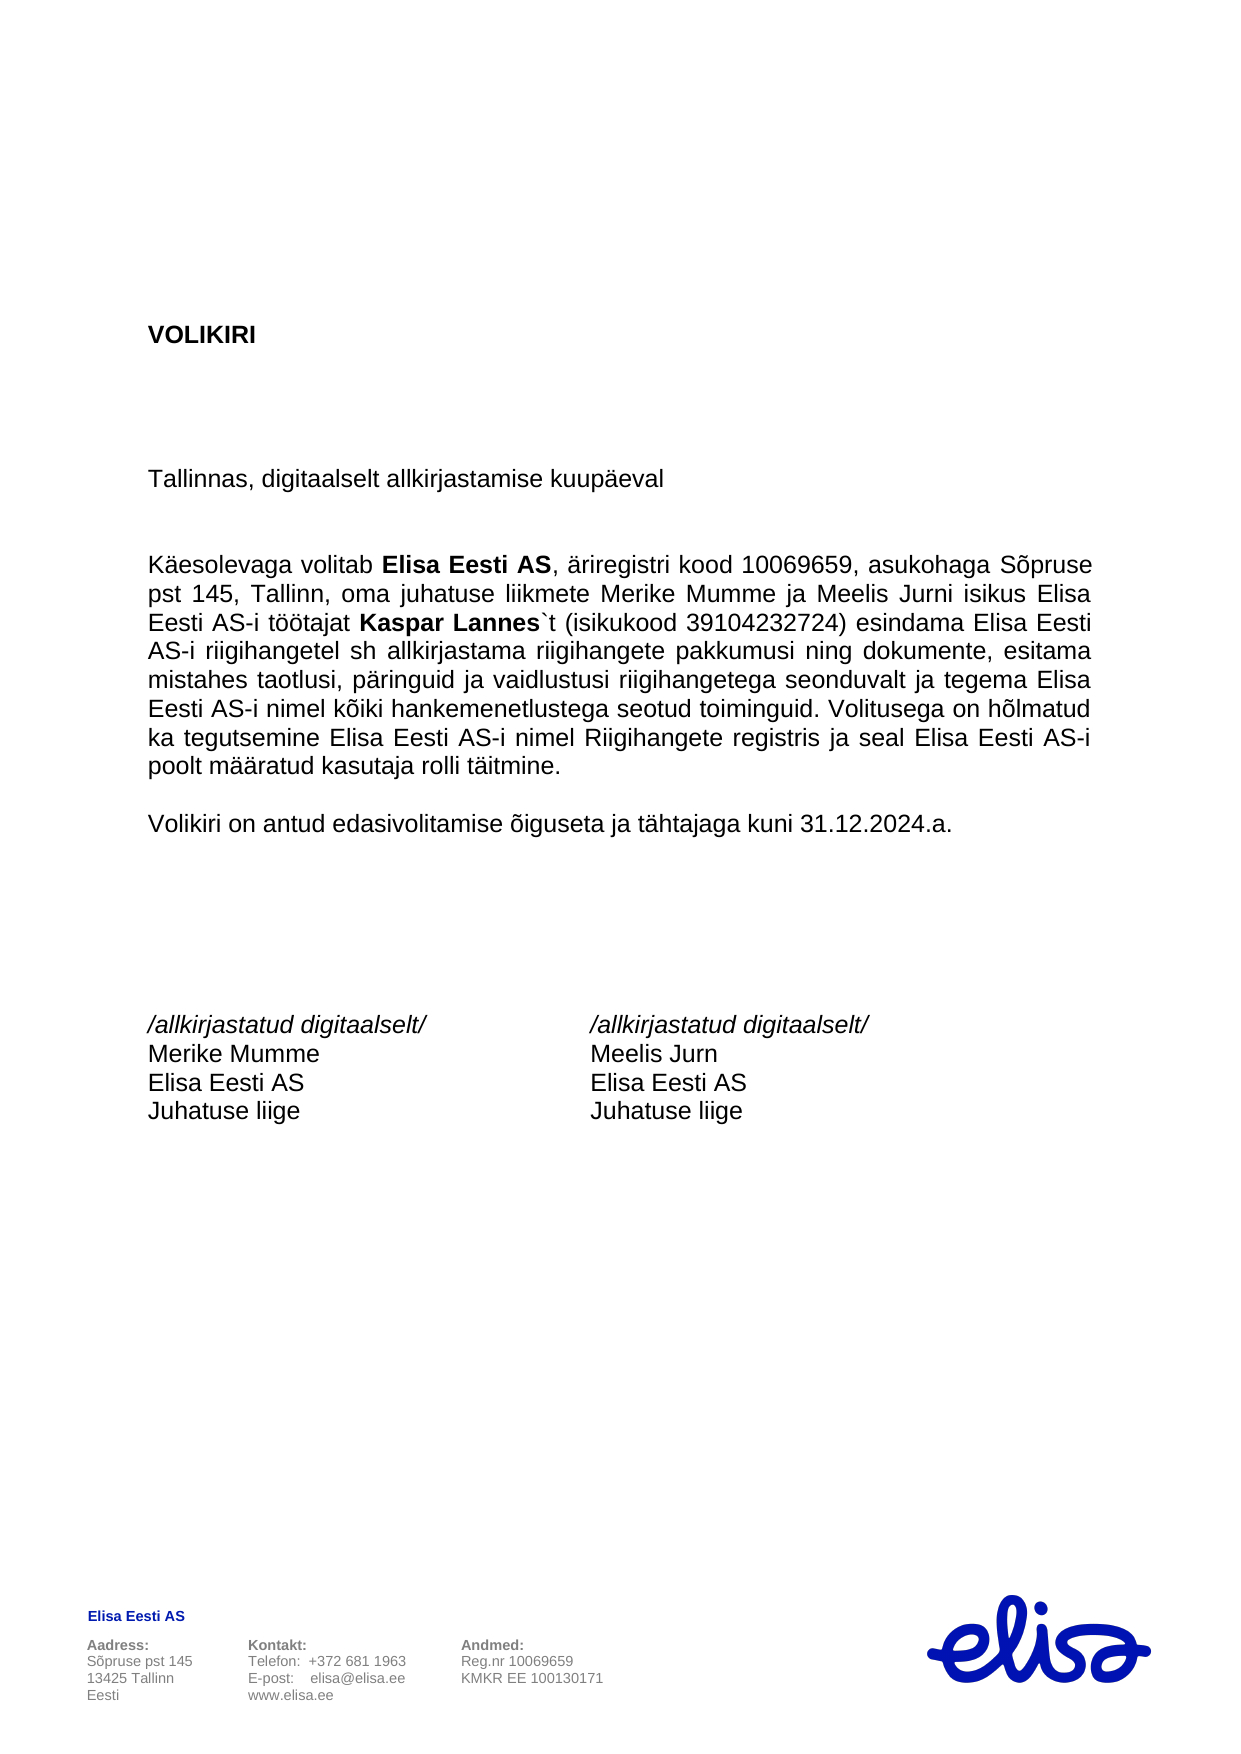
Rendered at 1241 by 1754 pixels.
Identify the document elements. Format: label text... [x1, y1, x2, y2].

text Volikiri on antud edasivolitamise õiguseta ja tähtajaga kuni 31.12.2024.a. [148, 809, 1093, 838]
text Elisa Eesti AS Elisa Eesti AS [148, 1068, 1093, 1096]
text Merike Mumme Meelis Jurn [148, 1039, 1093, 1068]
picture [906, 1565, 1172, 1754]
text VOLIKIRI [148, 320, 1093, 349]
text Tallinnas, digitaalselt allkirjastamise kuupäeval [148, 464, 1093, 493]
text Käesolevaga volitab Elisa Eesti AS, äriregistri kood 10069659, asukohaga Sõpruse pst 145, Tallinn, oma juhatuse liikmete Merike Mumme ja Meelis Jurni isikus Elisa Eesti AS-i töötajat Kaspar Lannes`t (isikukood 39104232724) esindama Elisa Eesti AS-i riigihangetel sh allkirjastama riigihangete pakkumusi ning dokumente, esitama mistahes taotlusi, päringuid ja vaidlustusi riigihangetega seonduvalt ja tegema Elisa Eesti AS-i nimel kõiki hankemenetlustega seotud toiminguid. Volitusega on hõlmatud ka tegutsemine Elisa Eesti AS-i nimel Riigihangete registris ja seal Elisa Eesti AS-i poolt määratud kasutaja rolli täitmine. [148, 550, 1093, 780]
text /allkirjastatud digitaalselt/ /allkirjastatud digitaalselt/ [148, 1010, 1093, 1039]
text Juhatuse liige Juhatuse liige [148, 1096, 1093, 1125]
